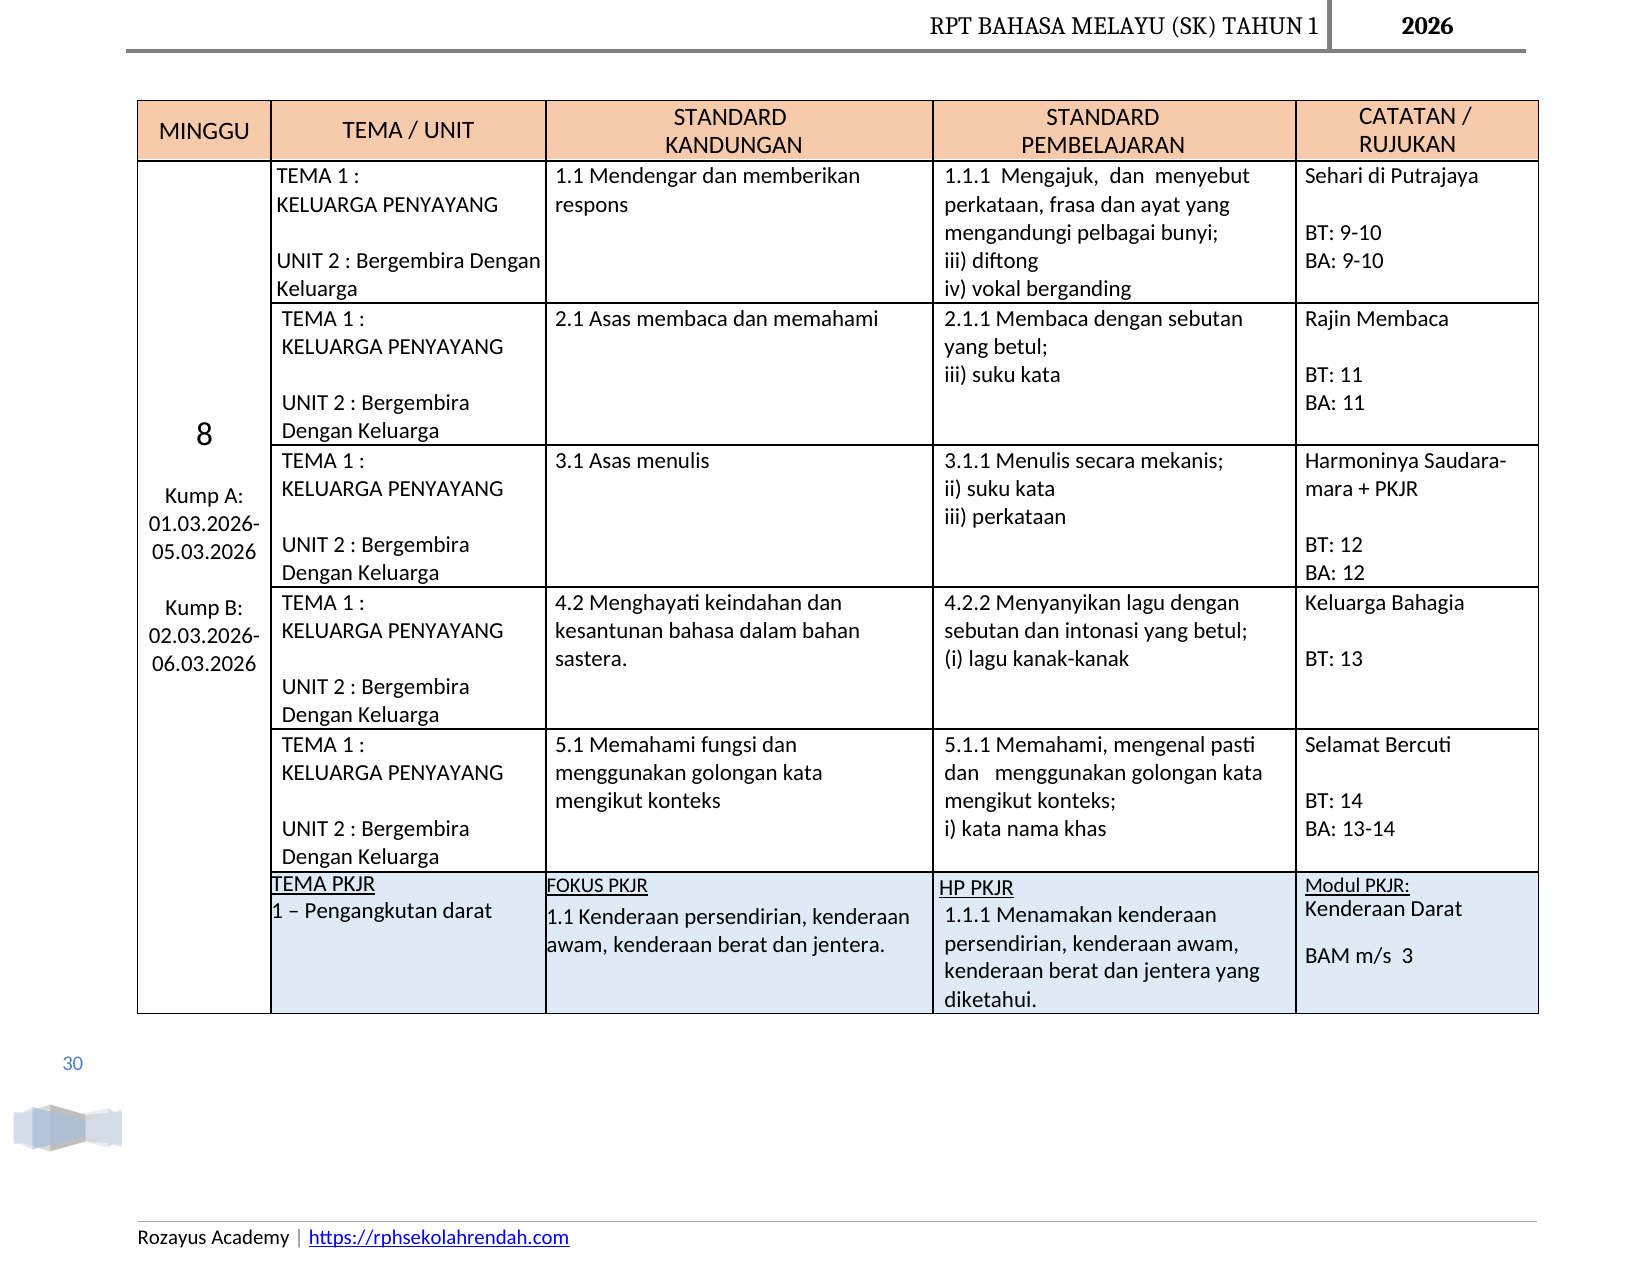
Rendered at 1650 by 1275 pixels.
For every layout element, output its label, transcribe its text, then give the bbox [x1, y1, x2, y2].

table_header MINGGU [138, 101, 270, 159]
table_header TEMA / UNIT [272, 101, 545, 159]
table_cell Harmoninya Saudara-mara + PKJR BT: 12 BA: 12 [1297, 446, 1538, 586]
table_cell 1.1 Mendengar dan memberikan respons [547, 162, 932, 302]
table_cell 5.1 Memahami fungsi dan menggunakan golongan kata mengikut konteks [547, 730, 932, 871]
table_cell TEMA PKJR 1 – Pengangkutan darat [272, 873, 545, 1013]
table_header STANDARD KANDUNGAN [547, 101, 932, 159]
table_cell 1.1.1 Mengajuk, dan menyebut perkataan, frasa dan ayat yang mengandungi pelbagai bunyi; iii) diftong iv) vokal berganding [934, 162, 1295, 302]
table_cell Sehari di Putrajaya BT: 9-10 BA: 9-10 [1297, 162, 1538, 302]
table_cell Keluarga Bahagia BT: 13 [1297, 588, 1538, 728]
table_cell 3.1.1 Menulis secara mekanis; ii) suku kata iii) perkataan [934, 446, 1295, 586]
table_cell TEMA 1 : KELUARGA PENYAYANG UNIT 2 : Bergembira Dengan Keluarga [272, 588, 545, 728]
table_cell TEMA 1 : KELUARGA PENYAYANG UNIT 2 : Bergembira Dengan Keluarga [272, 304, 545, 444]
table_cell TEMA 1 : KELUARGA PENYAYANG UNIT 2 : Bergembira Dengan Keluarga [272, 446, 545, 586]
table_cell Rajin Membaca BT: 11 BA: 11 [1297, 304, 1538, 444]
table_cell 2.1.1 Membaca dengan sebutan yang betul; iii) suku kata [934, 304, 1295, 444]
table_cell 2.1 Asas membaca dan memahami [547, 304, 932, 444]
table_cell HP PKJR 1.1.1 Menamakan kenderaan persendirian, kenderaan awam, kenderaan berat dan jentera yang diketahui. [934, 873, 1295, 1013]
table_cell Modul PKJR: Kenderaan Darat BAM m/s 3 [1297, 873, 1538, 1013]
table_cell FOKUS PKJR 1.1 Kenderaan persendirian, kenderaan awam, kenderaan berat dan jentera. [547, 873, 932, 1013]
table_cell 3.1 Asas menulis [547, 446, 932, 586]
table_cell TEMA 1 : KELUARGA PENYAYANG UNIT 2 : Bergembira Dengan Keluarga [272, 730, 545, 871]
table_cell 8 Kump A: 01.03.2026-05.03.2026 Kump B: 02.03.2026-06.03.2026 [138, 162, 270, 1013]
table_cell 5.1.1 Memahami, mengenal pasti dan menggunakan golongan kata mengikut konteks; i) kata nama khas [934, 730, 1295, 871]
table_cell 4.2 Menghayati keindahan dan kesantunan bahasa dalam bahan sastera. [547, 588, 932, 728]
table_cell 4.2.2 Menyanyikan lagu dengan sebutan dan intonasi yang betul; (i) lagu kanak-kanak [934, 588, 1295, 728]
table_cell TEMA 1 : KELUARGA PENYAYANG UNIT 2 : Bergembira Dengan Keluarga [272, 162, 545, 302]
table_header STANDARD PEMBELAJARAN [934, 101, 1295, 159]
table_cell Selamat Bercuti BT: 14 BA: 13-14 [1297, 730, 1538, 871]
table_header CATATAN / RUJUKAN [1297, 101, 1538, 159]
